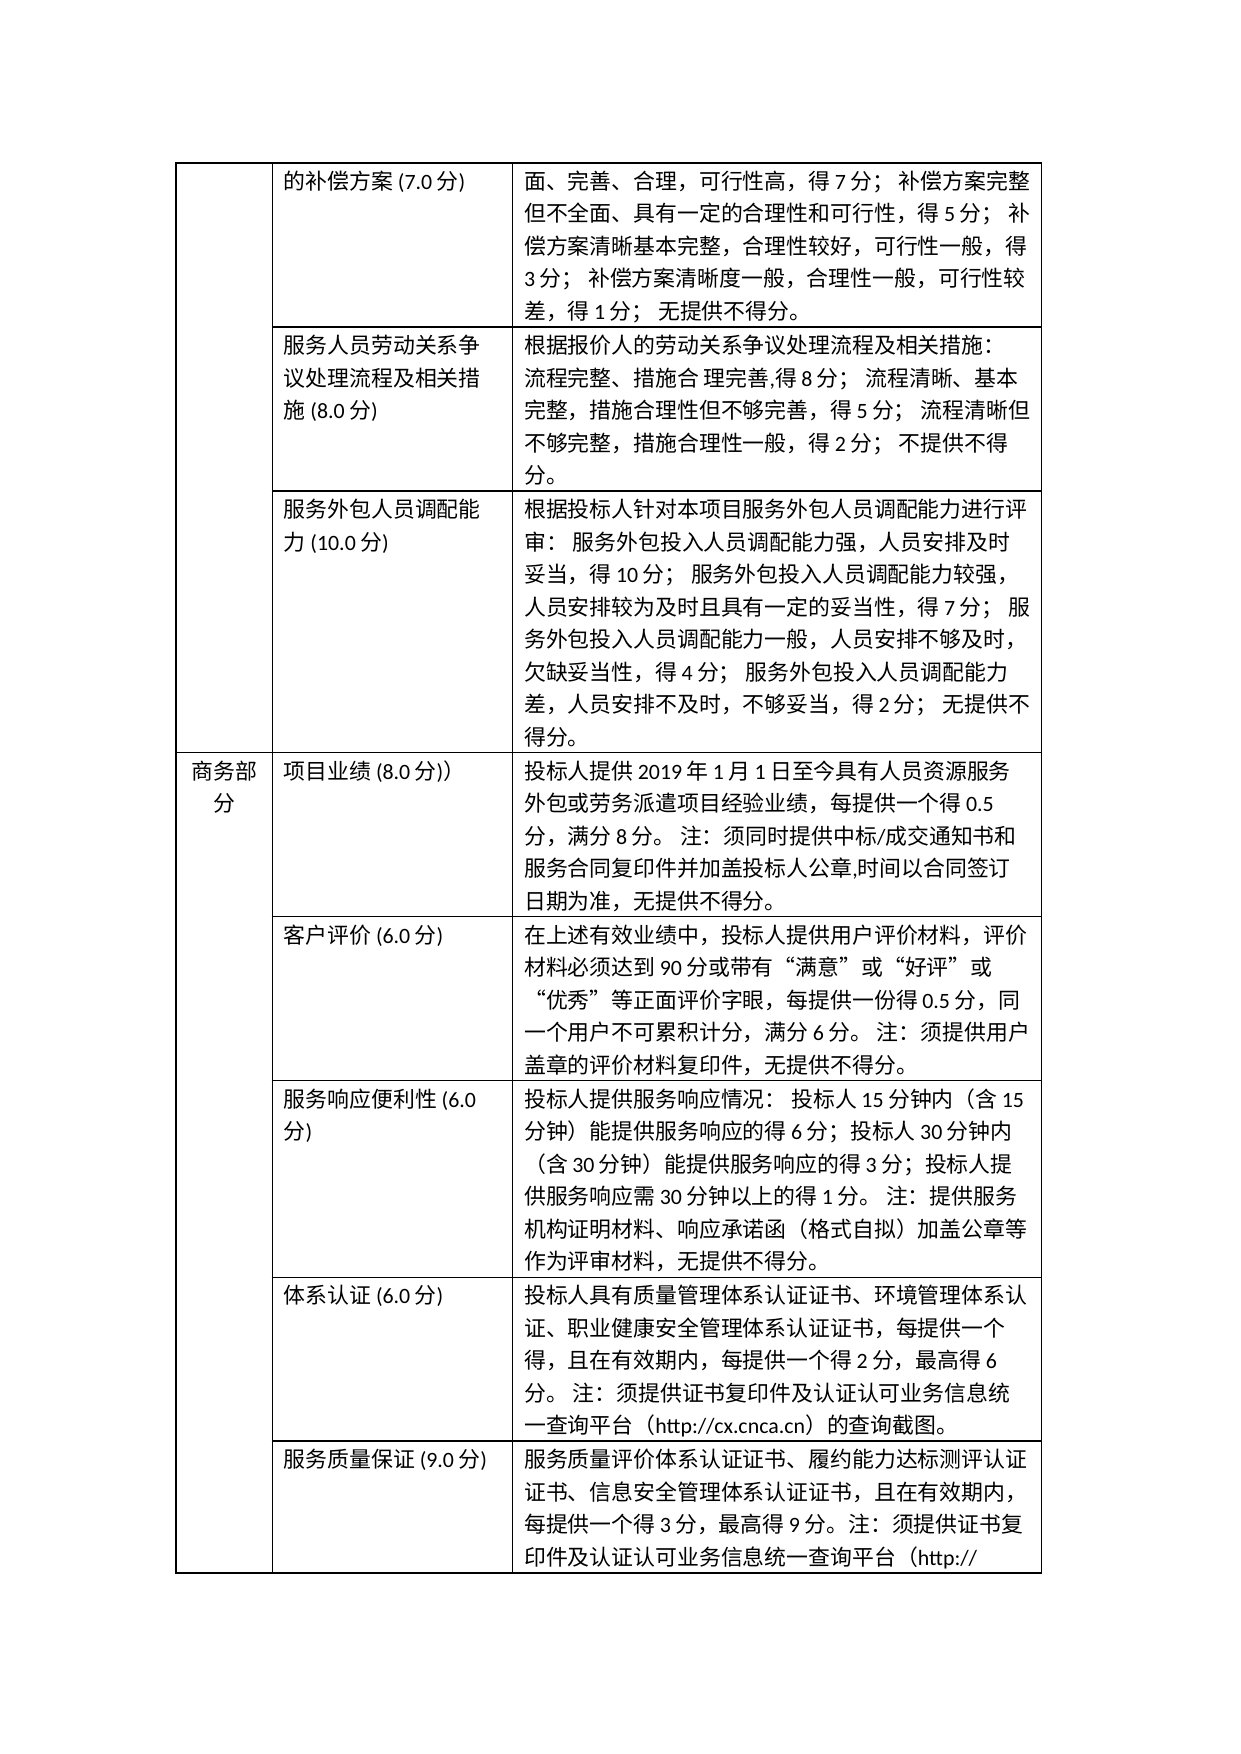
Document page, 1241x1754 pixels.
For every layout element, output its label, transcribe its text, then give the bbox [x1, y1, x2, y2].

table_cell 在上述有效业绩中，投标人提供用户评价材料，评价材料必须达到90分或带有“满意”或“好评”或“优秀”等正面评价字眼，每提供一份得0.5分，同一个用户不可累积计分，满分6分。 注：须提供用户盖章的评价材料复印件，无提供不得分。 [513, 917, 1041, 1080]
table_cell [513, 164, 1041, 326]
table_cell 服务质量保证 (9.0分) [273, 1442, 512, 1572]
table_cell 投标人提供服务响应情况： 投标人15分钟内（含15分钟）能提供服务响应的得6分；投标人30分钟内（含30分钟）能提供服务响应的得3分；投标人提供服务响应需30分钟以上的得1分。 注：提供服务机构证明材料、响应承诺函（格式自拟）加盖公章等作为评审材料，无提供不得分。 [513, 1081, 1041, 1276]
table_cell 项目业绩 (8.0分)） [273, 753, 512, 916]
table_cell 投标人具有质量管理体系认证证书、环境管理体系认证、职业健康安全管理体系认证证书，每提供一个得，且在有效期内，每提供一个得2分，最高得6分。 注：须提供证书复印件及认证认可业务信息统一查询平台（http://cx.cnca.cn）的查询截图。 [513, 1278, 1041, 1440]
table_cell 服务响应便利性 (6.0分) [273, 1081, 512, 1276]
table_cell 体系认证 (6.0分) [273, 1278, 512, 1440]
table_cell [513, 1442, 1041, 1572]
table_cell 投标人提供2019年1月1日至今具有人员资源服务外包或劳务派遣项目经验业绩，每提供一个得0.5分，满分8分。 注：须同时提供中标/成交通知书和服务合同复印件并加盖投标人公章,时间以合同签订日期为准，无提供不得分。 [513, 753, 1041, 916]
table_cell 根据投标人针对本项目服务外包人员调配能力进行评审： 服务外包投入人员调配能力强，人员安排及时妥当，得10分； 服务外包投入人员调配能力较强，人员安排较为及时且具有一定的妥当性，得7分； 服务外包投入人员调配能力一般，人员安排不够及时，欠缺妥当性，得4分； 服务外包投入人员调配能力差，人员安排不及时，不够妥当，得2分； 无提供不得分。 [513, 492, 1041, 752]
table_cell 客户评价 (6.0分) [273, 917, 512, 1080]
table_cell 根据报价人的劳动关系争议处理流程及相关措施： 流程完整、措施合 理完善,得8分； 流程清晰、基本完整，措施合理性但不够完善，得5分； 流程清晰但不够完整，措施合理性一般，得2分； 不提供不得分。 [513, 328, 1041, 490]
table_cell 服务人员劳动关系争议处理流程及相关措施 (8.0分) [273, 328, 512, 490]
table_cell 服务外包人员调配能力 (10.0分) [273, 492, 512, 752]
table_cell 商务部分 [177, 753, 272, 1572]
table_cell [273, 164, 512, 326]
